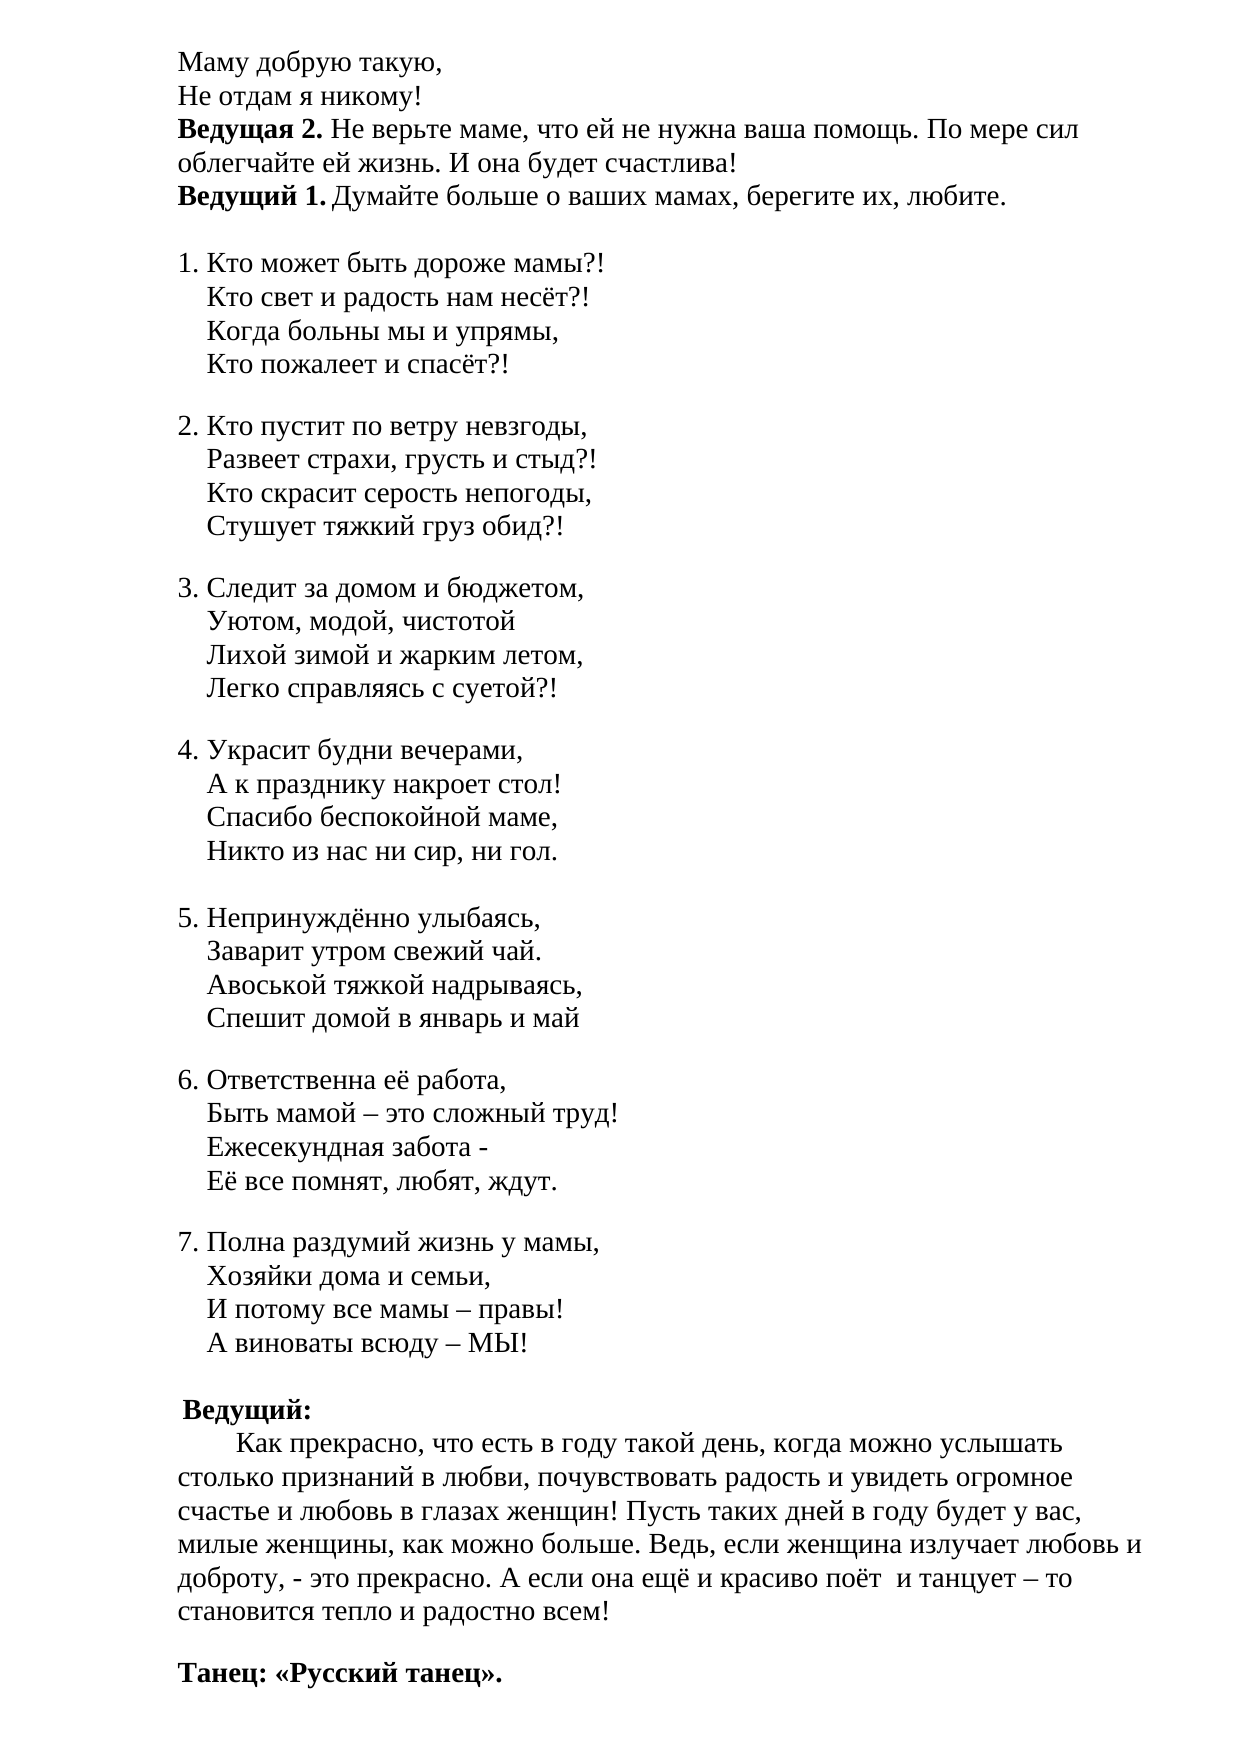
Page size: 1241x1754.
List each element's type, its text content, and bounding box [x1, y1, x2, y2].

text Как прекрасно, что есть в году такой день, когда можно услышать столько признаний в любви, почувствовать радость и увидеть огромное счастье и любовь в глазах женщин! Пусть таких дней в году будет у вас, милые женщины, как можно больше. Ведь, если женщина излучает любовь и доброту, - это прекрасно. А если она ещё и красиво поёт и танцует – то становится тепло и радостно всем! [177, 1426, 1152, 1627]
text 4. Украсит будни вечерами, А к празднику накроет стол! Спасибо беспокойной маме, Никто из нас ни сир, ни гол. [177, 732, 1152, 866]
text 5. Непринуждённо улыбаясь, Заварит утром свежий чай. Авоськой тяжкой надрываясь, Спешит домой в январь и май [177, 900, 1152, 1062]
text 1. Кто может быть дороже мамы?! Кто свет и радость нам несёт?! Когда больны мы и упрямы, Кто пожалеет и спасёт?! [177, 246, 1152, 408]
text Танец: «Русский танец». [177, 1655, 1152, 1688]
text Ведущая 2. Не верьте маме, что ей не нужна ваша помощь. По мере сил облегчайте ей жизнь. И она будет счастлива! [177, 111, 1152, 178]
text Ведущий: [177, 1392, 1152, 1426]
text 2. Кто пустит по ветру невзгоды, Развеет страхи, грусть и стыд?! Кто скрасит серость непогоды, Стушует тяжкий груз обид?! [177, 408, 1152, 570]
text 6. Ответственна её работа, Быть мамой – это сложный труд! Ежесекундная забота - Её все помнят, любят, ждут. [177, 1062, 1152, 1224]
text 3. Следит за домом и бюджетом, Уютом, модой, чистотой Лихой зимой и жарким летом, Легко справляясь с суетой?! [177, 570, 1152, 732]
text 7. Полна раздумий жизнь у мамы, Хозяйки дома и семьи, И потому все мамы – правы! А виноваты всюду – МЫ! [177, 1224, 1152, 1358]
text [177, 44, 1152, 111]
text Ведущий 1. Думайте больше о ваших мамах, берегите их, любите. [177, 178, 1152, 212]
